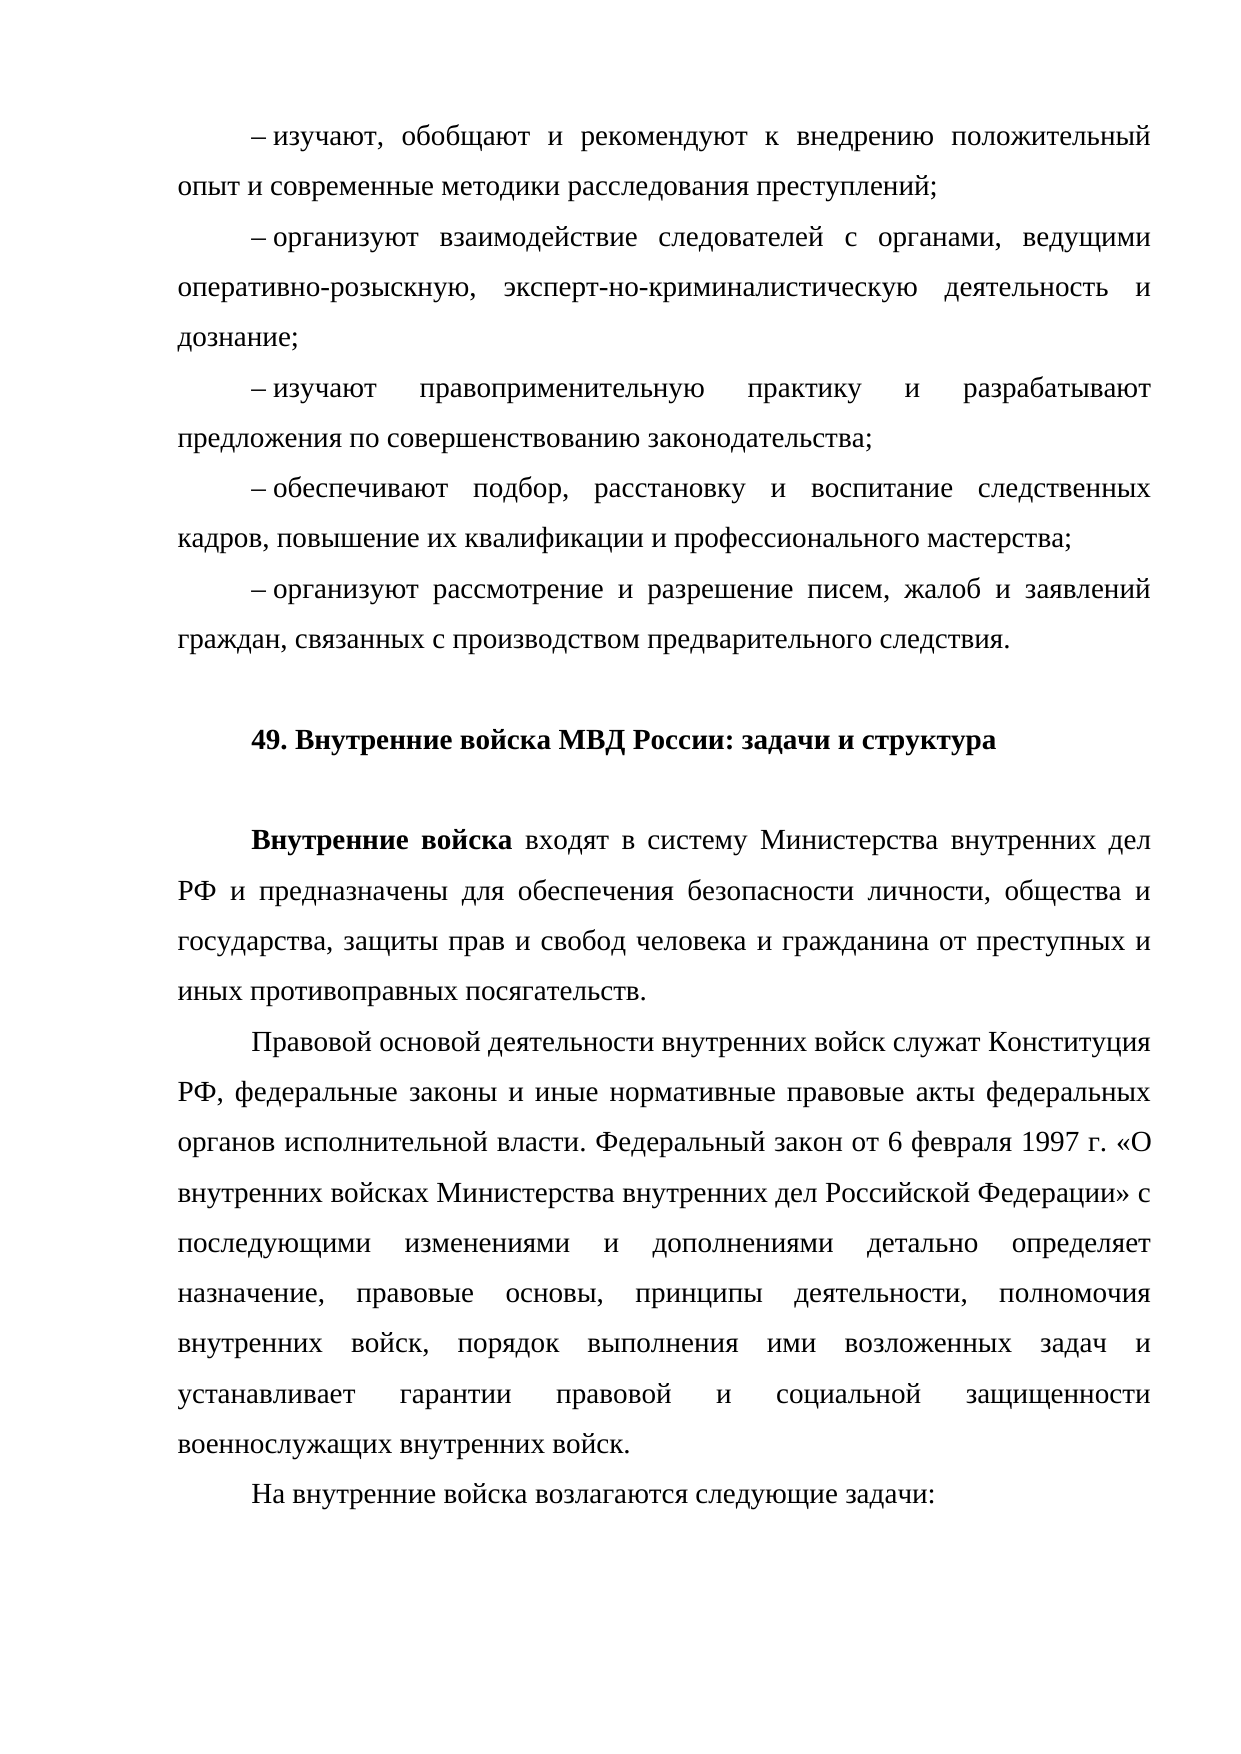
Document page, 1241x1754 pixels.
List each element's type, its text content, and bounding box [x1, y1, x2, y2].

text – изучают правоприменительную практику и разрабатывают предложения по совершенствованию законодательства; [177, 370, 1152, 453]
text Правовой основой деятельности внутренних войск служат Конституция РФ, федеральные законы и иные нормативные правовые акты федеральных органов исполнительной власти. Федеральный закон от 6 февраля 1997 г. «О внутренних войсках Министерства внутренних дел Российской Федерации» с последующими изменениями и дополнениями детально определяет назначение, правовые основы, принципы деятельности, полномочия внутренних войск, порядок выполнения ими возложенных задач и устанавливает гарантии правовой и социальной защищенности военнослужащих внутренних войск. [177, 1024, 1152, 1460]
text – организуют взаимодействие следователей с органами, ведущими оперативно-розыскную, эксперт-но-криминалистическую деятельность и дознание; [177, 219, 1152, 353]
text – обеспечивают подбор, расстановку и воспитание следственных кадров, повышение их квалификации и профессионального мастерства; [177, 470, 1152, 554]
text Внутренние войска входят в систему Министерства внутренних дел РФ и предназначены для обеспечения безопасности личности, общества и государства, защиты прав и свобод человека и гражданина от преступных и иных противоправных посягательств. [177, 822, 1152, 1007]
text – организуют рассмотрение и разрешение писем, жалоб и заявлений граждан, связанных с производством предварительного следствия. [177, 571, 1152, 655]
text 49. Внутренние войска МВД России: задачи и структура [177, 722, 1152, 755]
text – изучают, обобщают и рекомендуют к внедрению положительный опыт и современные методики расследования преступлений; [177, 118, 1152, 202]
text На внутренние войска возлагаются следующие задачи: [177, 1477, 1152, 1510]
